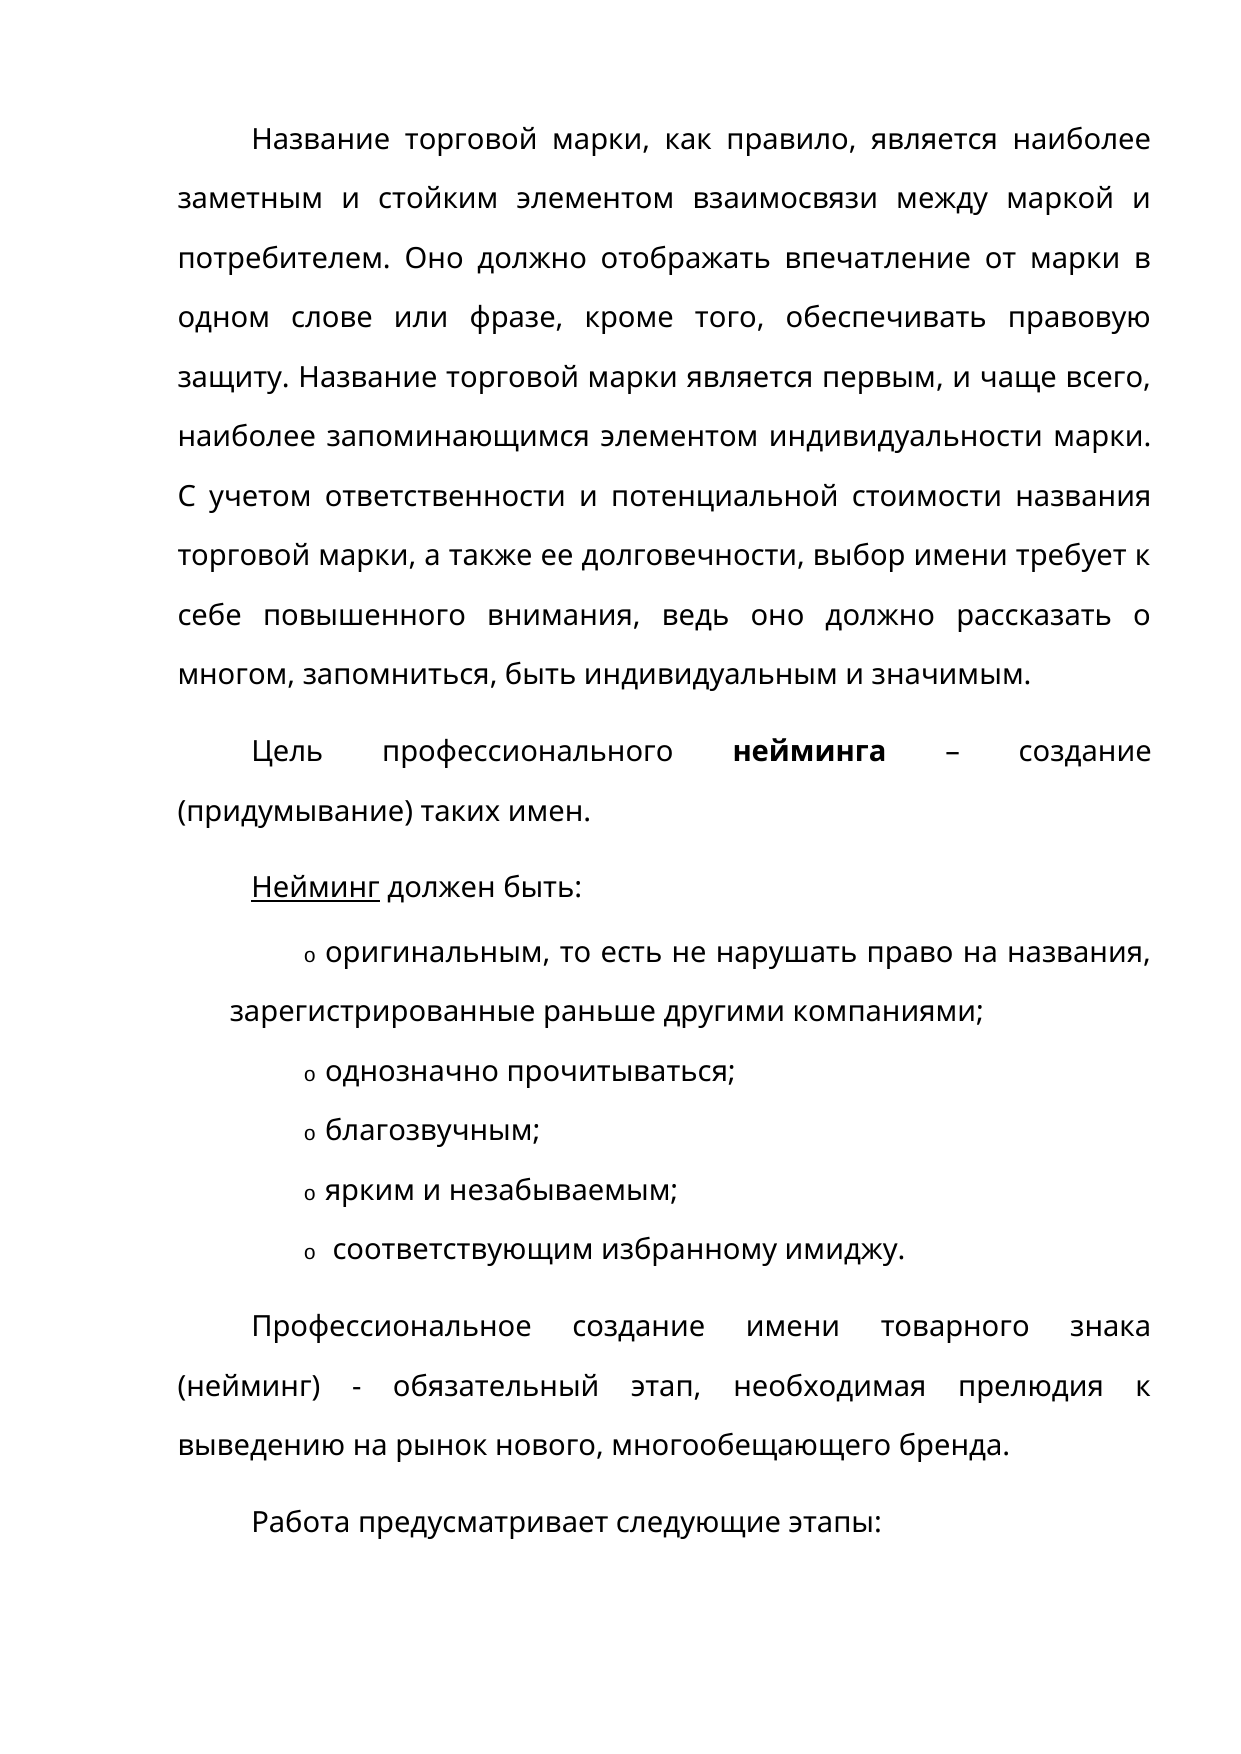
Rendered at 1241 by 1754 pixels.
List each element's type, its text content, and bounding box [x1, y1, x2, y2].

list оригинальным, то есть не нарушать право на названия, зарегистрированные раньше другими компаниями; [229, 931, 1152, 1030]
text Название торговой марки, как правило, является наиболее заметным и стойким элементом взаимосвязи между маркой и потребителем. Оно должно отображать впечатление от марки в одном слове или фразе, кроме того, обеспечивать правовую защиту. Название торговой марки является первым, и чаще всего, наиболее запоминающимся элементом индивидуальности марки. С учетом ответственности и потенциальной стоимости названия торговой марки, а также ее долговечности, выбор имени требует к себе повышенного внимания, ведь оно должно рассказать о многом, запомниться, быть индивидуальным и значимым. [177, 118, 1152, 693]
list ярким и незабываемым; [229, 1169, 1152, 1209]
text Работа предусматривает следующие этапы: [177, 1501, 1152, 1541]
text Нейминг должен быть: [177, 867, 1152, 906]
text Профессиональное создание имени товарного знака (нейминг) - обязательный этап, необходимая прелюдия к выведению на рынок нового, многообещающего бренда. [177, 1306, 1152, 1464]
list однозначно прочитываться; [229, 1050, 1152, 1090]
list благозвучным; [229, 1110, 1152, 1149]
list соответствующим избранному имиджу. [229, 1229, 1152, 1268]
text Цель профессионального нейминга – создание (придумывание) таких имен. [177, 730, 1152, 829]
